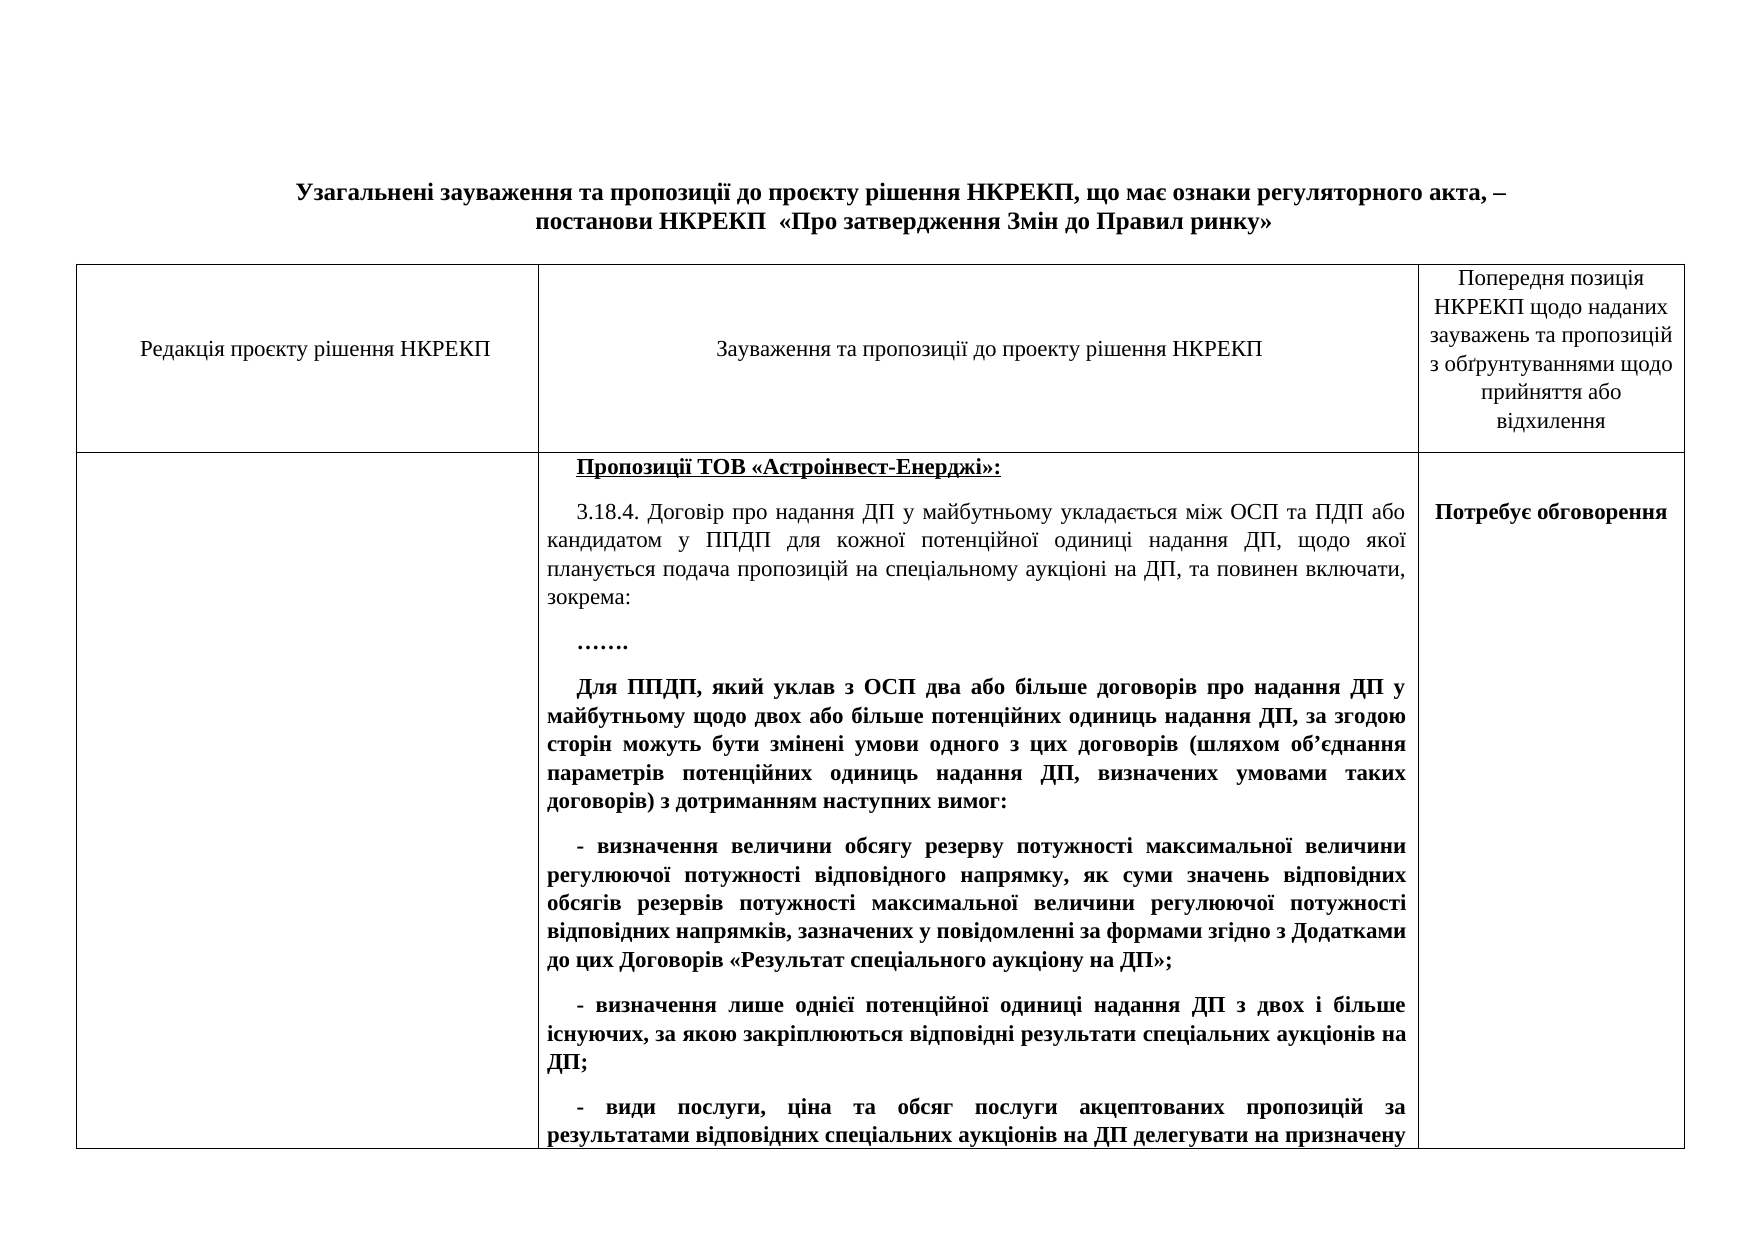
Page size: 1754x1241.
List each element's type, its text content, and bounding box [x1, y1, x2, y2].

text Узагальнені зауваження та пропозиції до проєкту рішення НКРЕКП, що має ознаки регуляторного акта, – [118, 177, 1683, 206]
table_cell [539, 453, 1418, 1148]
table_header Попередня позиція НКРЕКП щодо наданих зауважень та пропозицій з обґрунтуваннями щодо прийняття або відхилення [1419, 265, 1684, 452]
text постанови НКРЕКП «Про затвердження Змін до Правил ринку» [118, 206, 1683, 235]
table_header Редакція проєкту рішення НКРЕКП [77, 265, 538, 452]
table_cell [1419, 453, 1684, 1148]
table_cell [77, 453, 538, 1148]
table_header Зауваження та пропозиції до проекту рішення НКРЕКП [539, 265, 1418, 452]
